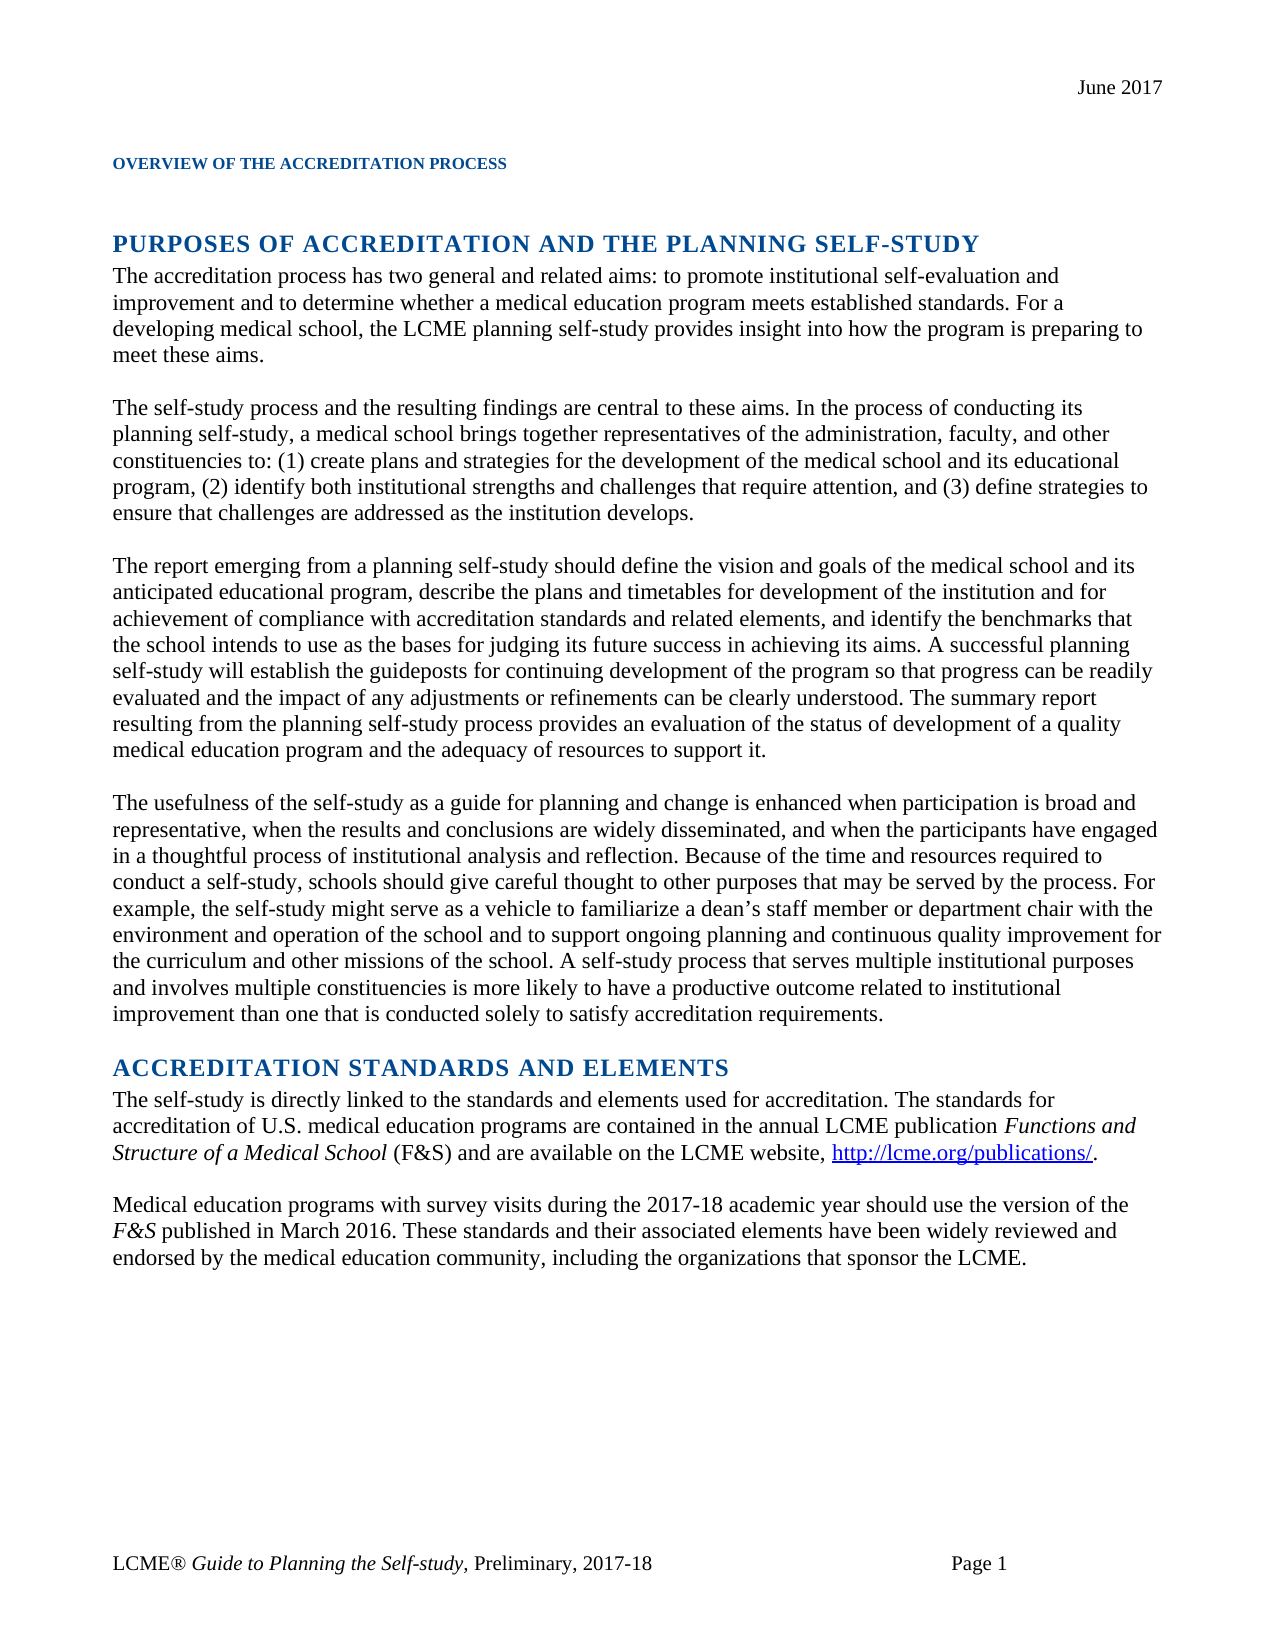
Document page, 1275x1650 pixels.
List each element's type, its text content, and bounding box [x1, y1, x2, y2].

subtitle Accreditation standards AND ELEMENTS [112, 1053, 1151, 1082]
text The report emerging from a planning self-study should define the vision and goals of the medical school and its anticipated educational program, describe the plans and timetables for development of the institution and for achievement of compliance with accreditation standards and related elements, and identify the benchmarks that the school intends to use as the bases for judging its future success in achieving its aims. A successful planning self-study will establish the guideposts for continuing development of the program so that progress can be readily evaluated and the impact of any adjustments or refinements can be clearly understood. The summary report resulting from the planning self-study process provides an evaluation of the status of development of a quality medical education program and the adequacy of resources to support it. [112, 552, 1162, 763]
text The accreditation process has two general and related aims: to promote institutional self-evaluation and improvement and to determine whether a medical education program meets established standards. For a developing medical school, the LCME planning self-study provides insight into how the program is preparing to meet these aims. [112, 262, 1162, 368]
text The self-study process and the resulting findings are central to these aims. In the process of conducting its planning self-study, a medical school brings together representatives of the administration, faculty, and other constituencies to: (1) create plans and strategies for the development of the medical school and its educational program, (2) identify both institutional strengths and challenges that require attention, and (3) define strategies to ensure that challenges are addressed as the institution develops. [112, 394, 1162, 526]
subtitle OVERVIEW OF THE ACCREDITATION PROCESS [112, 154, 1162, 187]
text The self-study is directly linked to the standards and elements used for accreditation. The standards for accreditation of U.S. medical education programs are contained in the annual LCME publication Functions and Structure of a Medical School (F&S) and are available on the LCME website, http://lcme.org/publications/. Medical education programs with survey visits during the 2017-18 academic year should use the version of the F&S published in March 2016. These standards and their associated elements have been widely reviewed and endorsed by the medical education community, including the organizations that sponsor the LCME. [112, 1086, 1162, 1270]
text The usefulness of the self-study as a guide for planning and change is enhanced when participation is broad and representative, when the results and conclusions are widely disseminated, and when the participants have engaged in a thoughtful process of institutional analysis and reflection. Because of the time and resources required to conduct a self-study, schools should give careful thought to other purposes that may be served by the process. For example, the self-study might serve as a vehicle to familiarize a dean’s staff member or department chair with the environment and operation of the school and to support ongoing planning and continuous quality improvement for the curriculum and other missions of the school. A self-study process that serves multiple institutional purposes and involves multiple constituencies is more likely to have a productive outcome related to institutional improvement than one that is conducted solely to satisfy accreditation requirements. [112, 789, 1162, 1026]
subtitle Purposes of accreditation and the PLANNING self-study [112, 229, 1151, 258]
